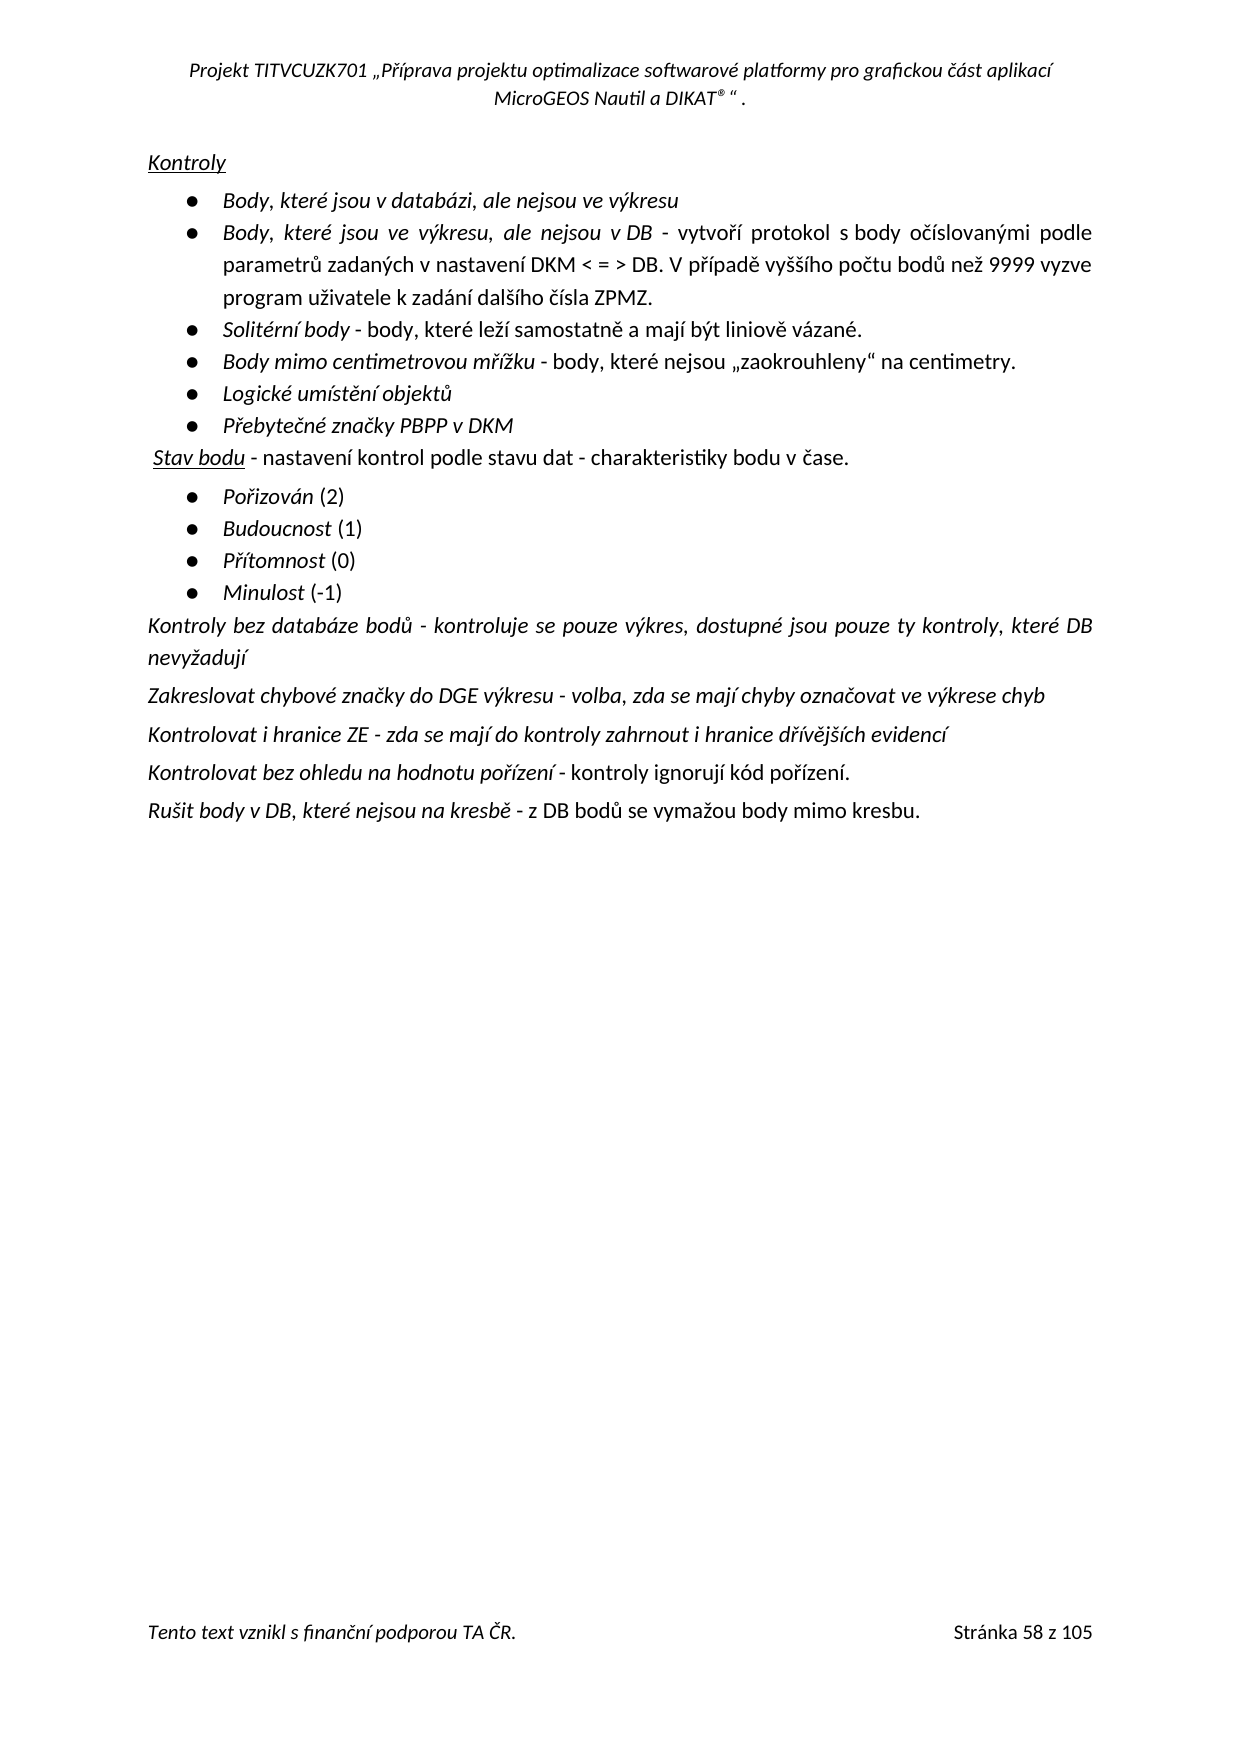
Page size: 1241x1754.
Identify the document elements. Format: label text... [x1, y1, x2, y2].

list Přebytečné značky PBPP v DKM [185, 411, 1093, 439]
text Zakreslovat chybové značky do DGE výkresu - volba, zda se mají chyby označovat ve výkrese chyb [148, 681, 1093, 709]
list Budoucnost (1) [185, 514, 1093, 542]
list Body mimo centimetrovou mřížku - body, které nejsou „zaokrouhleny“ na centimetry. [185, 347, 1093, 375]
text Rušit body v DB, které nejsou na kresbě - z DB bodů se vymažou body mimo kresbu. [148, 797, 1093, 825]
list Body, které jsou v databázi, ale nejsou ve výkresu [185, 186, 1093, 214]
text Stav bodu - nastavení kontrol podle stavu dat - charakteristiky bodu v čase. [148, 443, 1093, 472]
text Kontroly [148, 148, 1093, 176]
text Kontroly bez databáze bodů - kontroluje se pouze výkres, dostupné jsou pouze ty kontroly, které DB nevyžadují [148, 611, 1093, 671]
list Body, které jsou ve výkresu, ale nejsou v DB - vytvoří protokol s body očíslovanými podle parametrů zadaných v nastavení DKM < = > DB. V případě vyššího počtu bodů než 9999 vyzve program uživatele k zadání dalšího čísla ZPMZ. [185, 218, 1093, 311]
list Solitérní body - body, které leží samostatně a mají být liniově vázané. [185, 315, 1093, 343]
text Kontrolovat bez ohledu na hodnotu pořízení - kontroly ignorují kód pořízení. [148, 758, 1093, 786]
list Přítomnost (0) [185, 546, 1093, 574]
list Pořizován (2) [185, 482, 1093, 510]
text Kontrolovat i hranice ZE - zda se mají do kontroly zahrnout i hranice dřívějších evidencí [148, 720, 1093, 748]
list Logické umístění objektů [185, 379, 1093, 407]
list Minulost (-1) [185, 578, 1093, 607]
